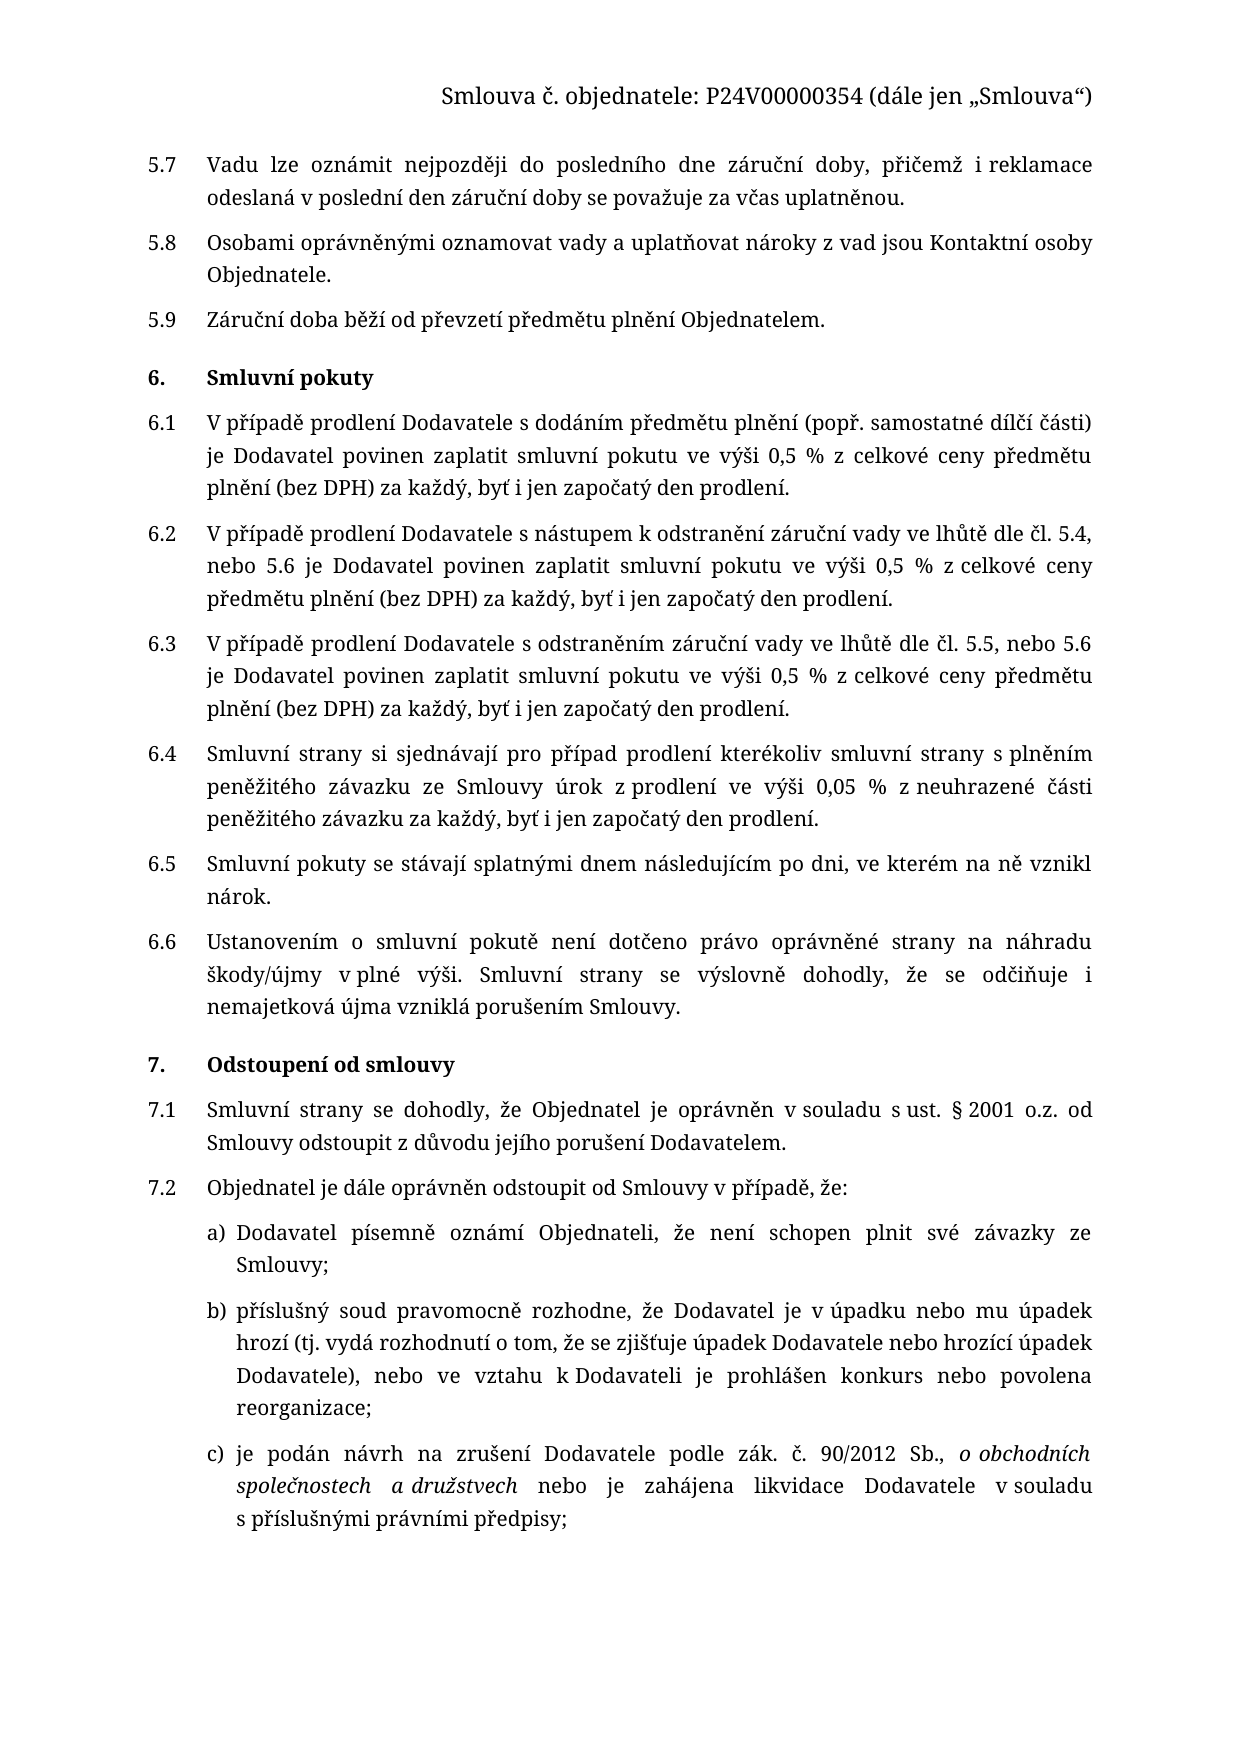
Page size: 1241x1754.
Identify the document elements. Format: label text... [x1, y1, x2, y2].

list Objednatel je dále oprávněn odstoupit od Smlouvy v případě, že: [148, 1173, 1093, 1201]
list Smluvní strany se dohodly, že Objednatel je oprávněn v souladu s ust. § 2001 o.z. od Smlouvy odstoupit z důvodu jejího porušení Dodavatelem. [148, 1095, 1093, 1156]
list je podán návrh na zrušení Dodavatele podle zák. č. 90/2012 Sb., o obchodních společnostech a družstvech nebo je zahájena likvidace Dodavatele v souladu s příslušnými právními předpisy; [207, 1439, 1093, 1532]
list Odstoupení od smlouvy [148, 1050, 1093, 1078]
list Dodavatel písemně oznámí Objednateli, že není schopen plnit své závazky ze Smlouvy; [207, 1218, 1093, 1279]
list Smluvní pokuty se stávají splatnými dnem následujícím po dni, ve kterém na ně vznikl nárok. [148, 849, 1093, 911]
list Vadu lze oznámit nejpozději do posledního dne záruční doby, přičemž i reklamace odeslaná v poslední den záruční doby se považuje za včas uplatněnou. [148, 150, 1093, 211]
list Smluvní pokuty [148, 363, 1093, 392]
list Osobami oprávněnými oznamovat vady a uplatňovat nároky z vad jsou Kontaktní osoby Objednatele. [148, 228, 1093, 289]
list V případě prodlení Dodavatele s odstraněním záruční vady ve lhůtě dle čl. 5.5, nebo 5.6 je Dodavatel povinen zaplatit smluvní pokutu ve výši 0,5 % z celkové ceny předmětu plnění (bez DPH) za každý, byť i jen započatý den prodlení. [148, 629, 1093, 723]
list Smluvní strany si sjednávají pro případ prodlení kterékoliv smluvní strany s plněním peněžitého závazku ze Smlouvy úrok z prodlení ve výši 0,05 % z neuhrazené části peněžitého závazku za každý, byť i jen započatý den prodlení. [148, 739, 1093, 833]
list příslušný soud pravomocně rozhodne, že Dodavatel je v úpadku nebo mu úpadek hrozí (tj. vydá rozhodnutí o tom, že se zjišťuje úpadek Dodavatele nebo hrozící úpadek Dodavatele), nebo ve vztahu k Dodavateli je prohlášen konkurs nebo povolena reorganizace; [207, 1296, 1093, 1422]
list Záruční doba běží od převzetí předmětu plnění Objednatelem. [148, 306, 1093, 334]
list V případě prodlení Dodavatele s nástupem k odstranění záruční vady ve lhůtě dle čl. 5.4, nebo 5.6 je Dodavatel povinen zaplatit smluvní pokutu ve výši 0,5 % z celkové ceny předmětu plnění (bez DPH) za každý, byť i jen započatý den prodlení. [148, 519, 1093, 612]
list V případě prodlení Dodavatele s dodáním předmětu plnění (popř. samostatné dílčí části) je Dodavatel povinen zaplatit smluvní pokutu ve výši 0,5 % z celkové ceny předmětu plnění (bez DPH) za každý, byť i jen započatý den prodlení. [148, 408, 1093, 502]
list Ustanovením o smluvní pokutě není dotčeno právo oprávněné strany na náhradu škody/újmy v plné výši. Smluvní strany se výslovně dohodly, že se odčiňuje i nemajetková újma vzniklá porušením Smlouvy. [148, 927, 1093, 1021]
